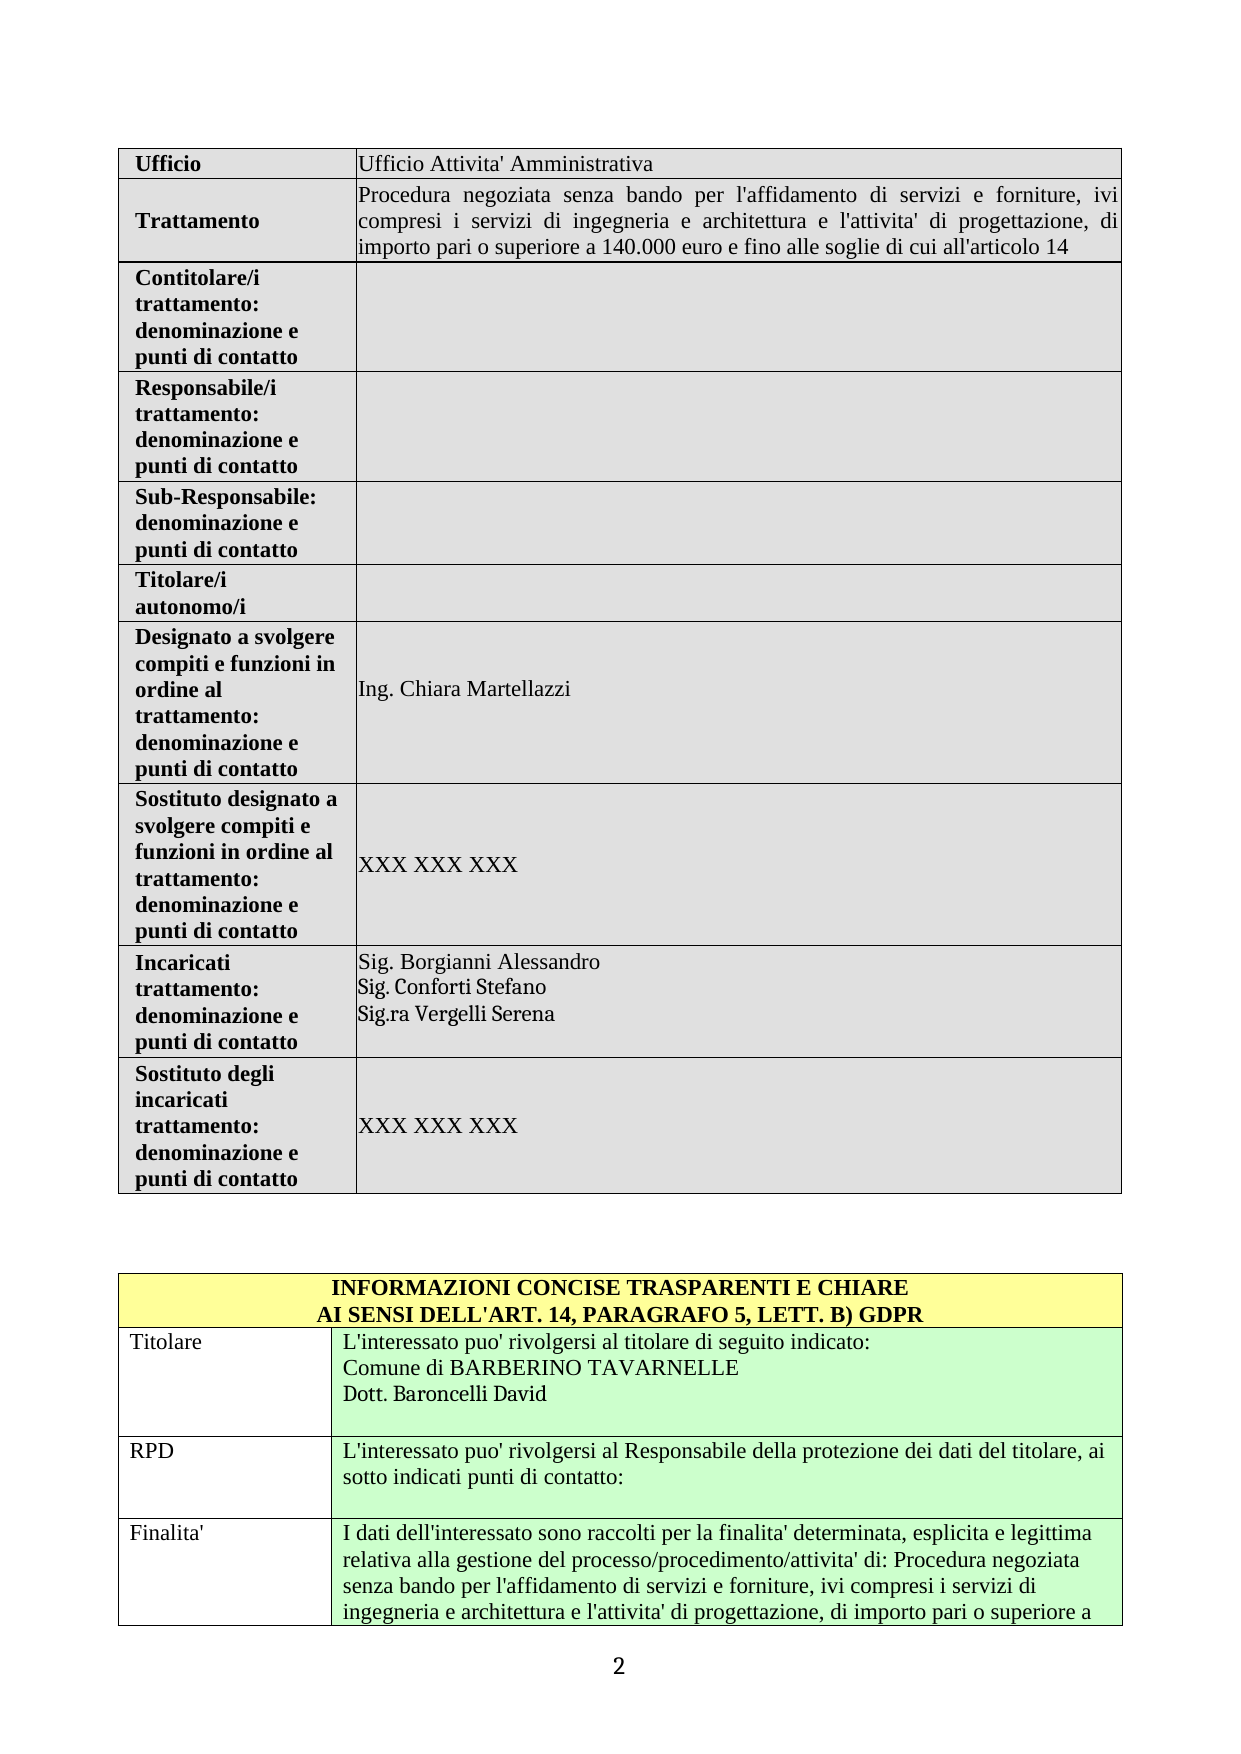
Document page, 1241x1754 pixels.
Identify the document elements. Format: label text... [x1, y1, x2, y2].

table_cell RPD [119, 1437, 331, 1518]
table_cell [357, 263, 1121, 371]
table_cell [357, 372, 1121, 481]
table_cell Incaricati trattamento: denominazione e punti di contatto [119, 946, 356, 1057]
table_cell Ufficio Attivita' Amministrativa [357, 149, 1121, 178]
table_cell [357, 565, 1121, 621]
table_cell Ufficio [119, 149, 356, 178]
table_cell XXX XXX XXX [357, 784, 1121, 945]
table_cell Designato a svolgere compiti e funzioni in ordine al trattamento: denominazione e punti di contatto [119, 622, 356, 783]
table_header INFORMAZIONI CONCISE TRASPARENTI E CHIARE AI SENSI DELL'ART. 14, PARAGRAFO 5, LETT. B) GDPR [119, 1274, 1122, 1327]
table_cell [357, 482, 1121, 564]
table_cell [332, 1519, 1122, 1625]
table_cell L'interessato puo' rivolgersi al Responsabile della protezione dei dati del titolare, ai sotto indicati punti di contatto: [332, 1437, 1122, 1518]
table_cell Sig. Borgianni Alessandro Sig. Conforti Stefano Sig.ra Vergelli Serena [357, 946, 1121, 1057]
table_cell Titolare/i autonomo/i [119, 565, 356, 621]
table_cell Trattamento [119, 179, 356, 261]
table_cell Finalita' [119, 1519, 331, 1625]
table_cell L'interessato puo' rivolgersi al titolare di seguito indicato: Comune di BARBERINO TAVARNELLE Dott. Baroncelli David [332, 1328, 1122, 1436]
table_cell Sub-Responsabile: denominazione e punti di contatto [119, 482, 356, 564]
table_cell Contitolare/i trattamento: denominazione e punti di contatto [119, 263, 356, 371]
table_cell XXX XXX XXX [357, 1058, 1121, 1193]
table_cell Procedura negoziata senza bando per l'affidamento di servizi e forniture, ivi compresi i servizi di ingegneria e architettura e l'attivita' di progettazione, di importo pari o superiore a 140.000 euro e fino alle soglie di cui all'articolo 14 [357, 179, 1121, 261]
table_cell Sostituto designato a svolgere compiti e funzioni in ordine al trattamento: denominazione e punti di contatto [119, 784, 356, 945]
table_cell Ing. Chiara Martellazzi [357, 622, 1121, 783]
table_cell Sostituto degli incaricati trattamento: denominazione e punti di contatto [119, 1058, 356, 1193]
table_cell Responsabile/i trattamento: denominazione e punti di contatto [119, 372, 356, 481]
table_cell Titolare [119, 1328, 331, 1436]
